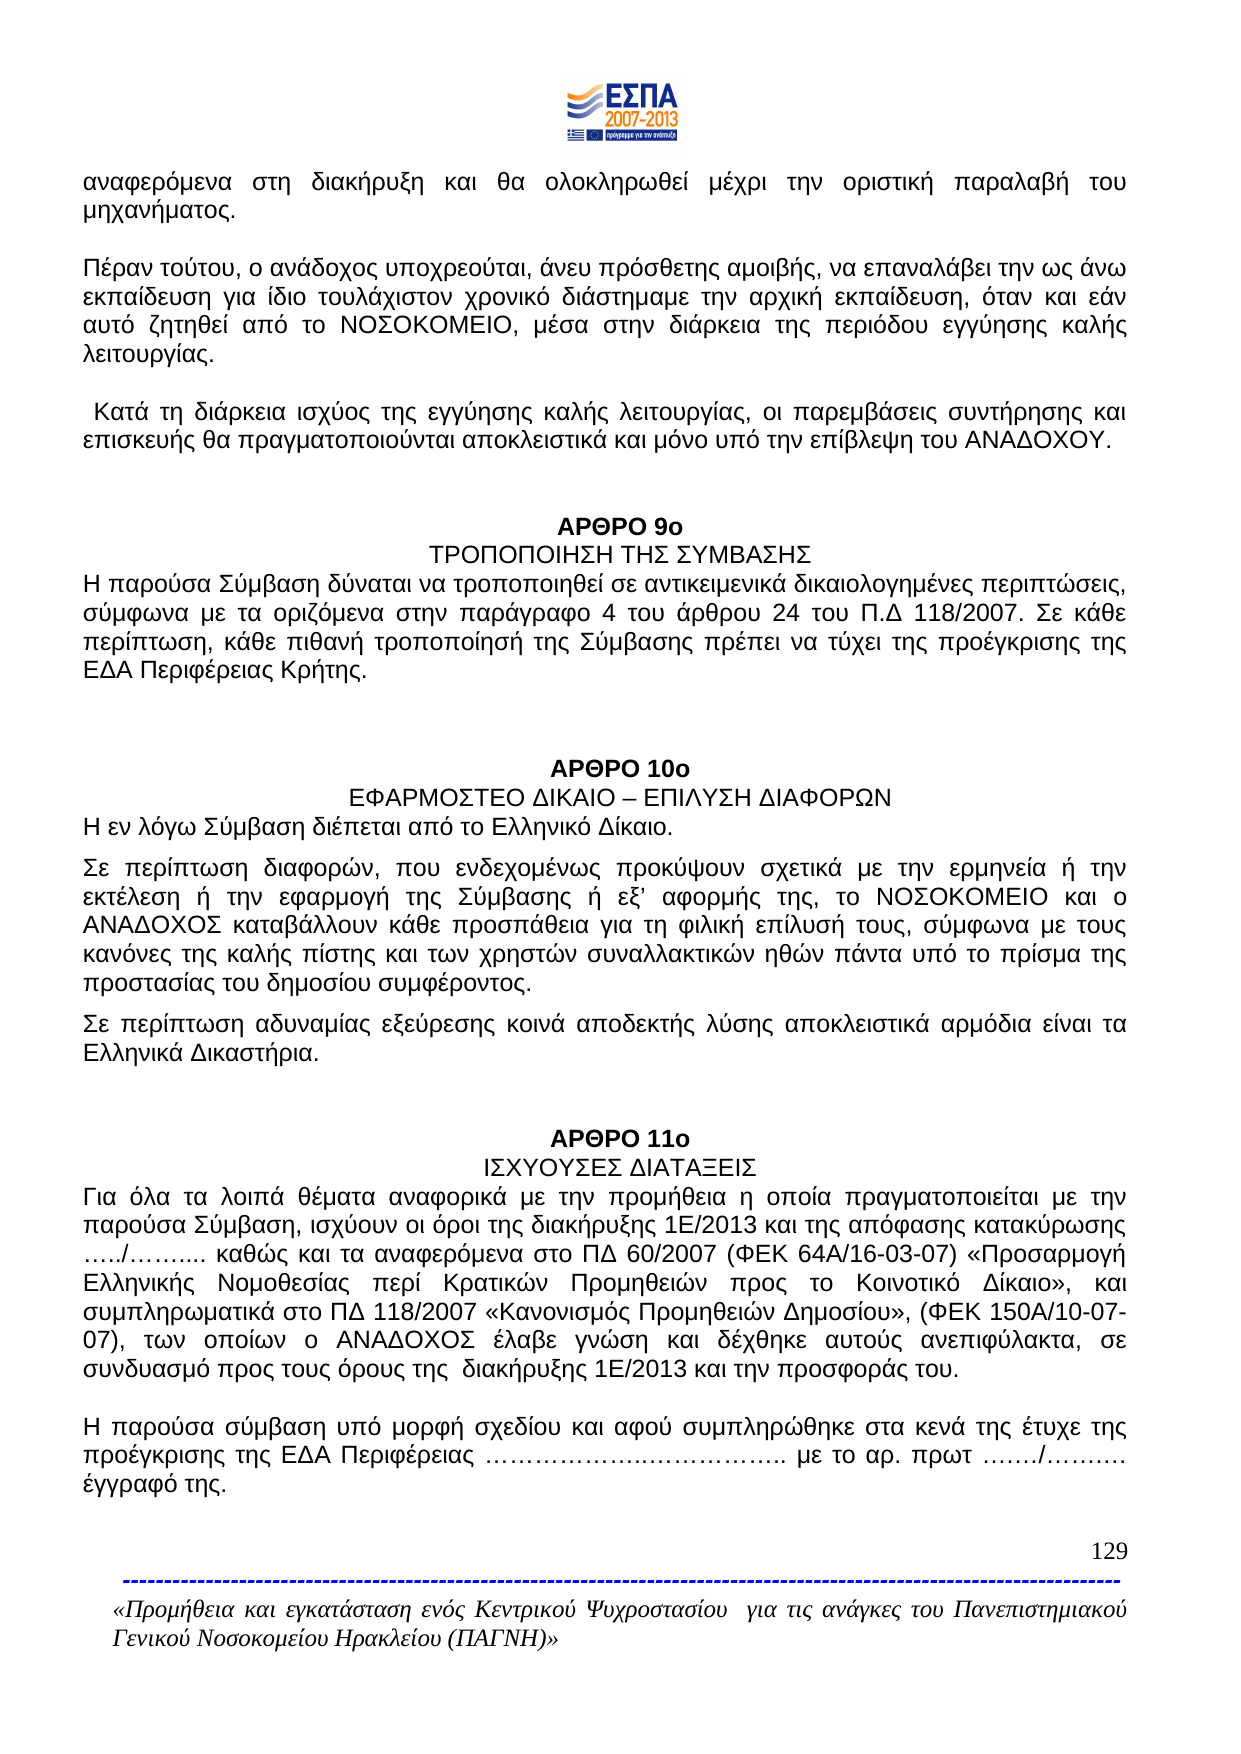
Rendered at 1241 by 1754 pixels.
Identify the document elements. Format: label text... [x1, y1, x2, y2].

text ΑΡΘΡΟ 10ο [112, 754, 1128, 783]
text Η παρούσα Σύμβαση δύναται να τροποποιηθεί σε αντικειμενικά δικαιολογημένες περιπτώσεις, σύμφωνα με τα οριζόμενα στην παράγραφο 4 του άρθρου 24 του Π.Δ 118/2007. Σε κάθε περίπτωση, κάθε πιθανή τροποποίησή της Σύμβασης πρέπει να τύχει της προέγκρισης της ΕΔΑ Περιφέρειας Κρήτης. [83, 569, 1128, 684]
text ΕΦΑΡΜΟΣΤΕΟ ΔΙΚΑΙΟ – ΕΠΙΛΥΣΗ ΔΙΑΦΟΡΩΝ [112, 783, 1128, 812]
text ΑΡΘΡΟ 9ο [112, 512, 1128, 540]
text Πέραν τούτου, ο ανάδοχος υποχρεούται, άνευ πρόσθετης αμοιβής, να επαναλάβει την ως άνω εκπαίδευση για ίδιο τουλάχιστον χρονικό διάστημαμε την αρχική εκπαίδευση, όταν και εάν αυτό ζητηθεί από το ΝΟΣΟΚΟΜΕΙΟ, μέσα στην διάρκεια της περιόδου εγγύησης καλής λειτουργίας. [83, 253, 1128, 368]
picture [558, 73, 690, 162]
text ΙΣΧΥΟΥΣΕΣ ΔΙΑΤΑΞΕΙΣ [112, 1153, 1128, 1182]
text Κατά τη διάρκεια ισχύος της εγγύησης καλής λειτουργίας, οι παρεμβάσεις συντήρησης και επισκευής θα πραγματοποιούνται αποκλειστικά και μόνο υπό την επίβλεψη του ΑΝΑΔΟΧΟΥ. [83, 397, 1128, 454]
text Η παρούσα σύμβαση υπό μορφή σχεδίου και αφού συμπληρώθηκε στα κενά της έτυχε της προέγκρισης της ΕΔΑ Περιφέρειας ………………..…………….. με το αρ. πρωτ ….…/…….… έγγραφό της. [83, 1412, 1128, 1498]
text Σε περίπτωση διαφορών, που ενδεχομένως προκύψουν σχετικά με την ερμηνεία ή την εκτέλεση ή την εφαρμογή της Σύμβασης ή εξ’ αφορμής της, το ΝΟΣΟΚΟΜΕΙΟ και ο ΑΝΑΔΟΧΟΣ καταβάλλουν κάθε προσπάθεια για τη φιλική επίλυσή τους, σύμφωνα με τους κανόνες της καλής πίστης και των χρηστών συναλλακτικών ηθών πάντα υπό το πρίσμα της προστασίας του δημοσίου συμφέροντος. [83, 853, 1128, 997]
text Η εν λόγω Σύμβαση διέπεται από το Ελληνικό Δίκαιο. [83, 812, 1128, 840]
text Για όλα τα λοιπά θέματα αναφορικά με την προμήθεια η οποία πραγματοποιείται με την παρούσα Σύμβαση, ισχύουν οι όροι της διακήρυξης 1Ε/2013 και της απόφασης κατακύρωσης …../…….... καθώς και τα αναφερόμενα στο ΠΔ 60/2007 (ΦΕΚ 64Α/16-03-07) «Προσαρμογή Ελληνικής Νομοθεσίας περί Κρατικών Προμηθειών προς το Κοινοτικό Δίκαιο», και συμπληρωματικά στο ΠΔ 118/2007 «Κανονισμός Προμηθειών Δημοσίου», (ΦΕΚ 150Α/10-07-07), των οποίων ο ΑΝΑΔΟΧΟΣ έλαβε γνώση και δέχθηκε αυτούς ανεπιφύλακτα, σε συνδυασμό προς τους όρους της διακήρυξης 1Ε/2013 και την προσφοράς του. [83, 1182, 1128, 1383]
text ΤΡΟΠΟΠΟΙΗΣΗ ΤΗΣ ΣΥΜΒΑΣΗΣ [112, 540, 1128, 569]
text Σε περίπτωση αδυναμίας εξεύρεσης κοινά αποδεκτής λύσης αποκλειστικά αρμόδια είναι τα Ελληνικά Δικαστήρια. [83, 1009, 1128, 1067]
text ΑΡΘΡΟ 11ο [112, 1124, 1128, 1153]
